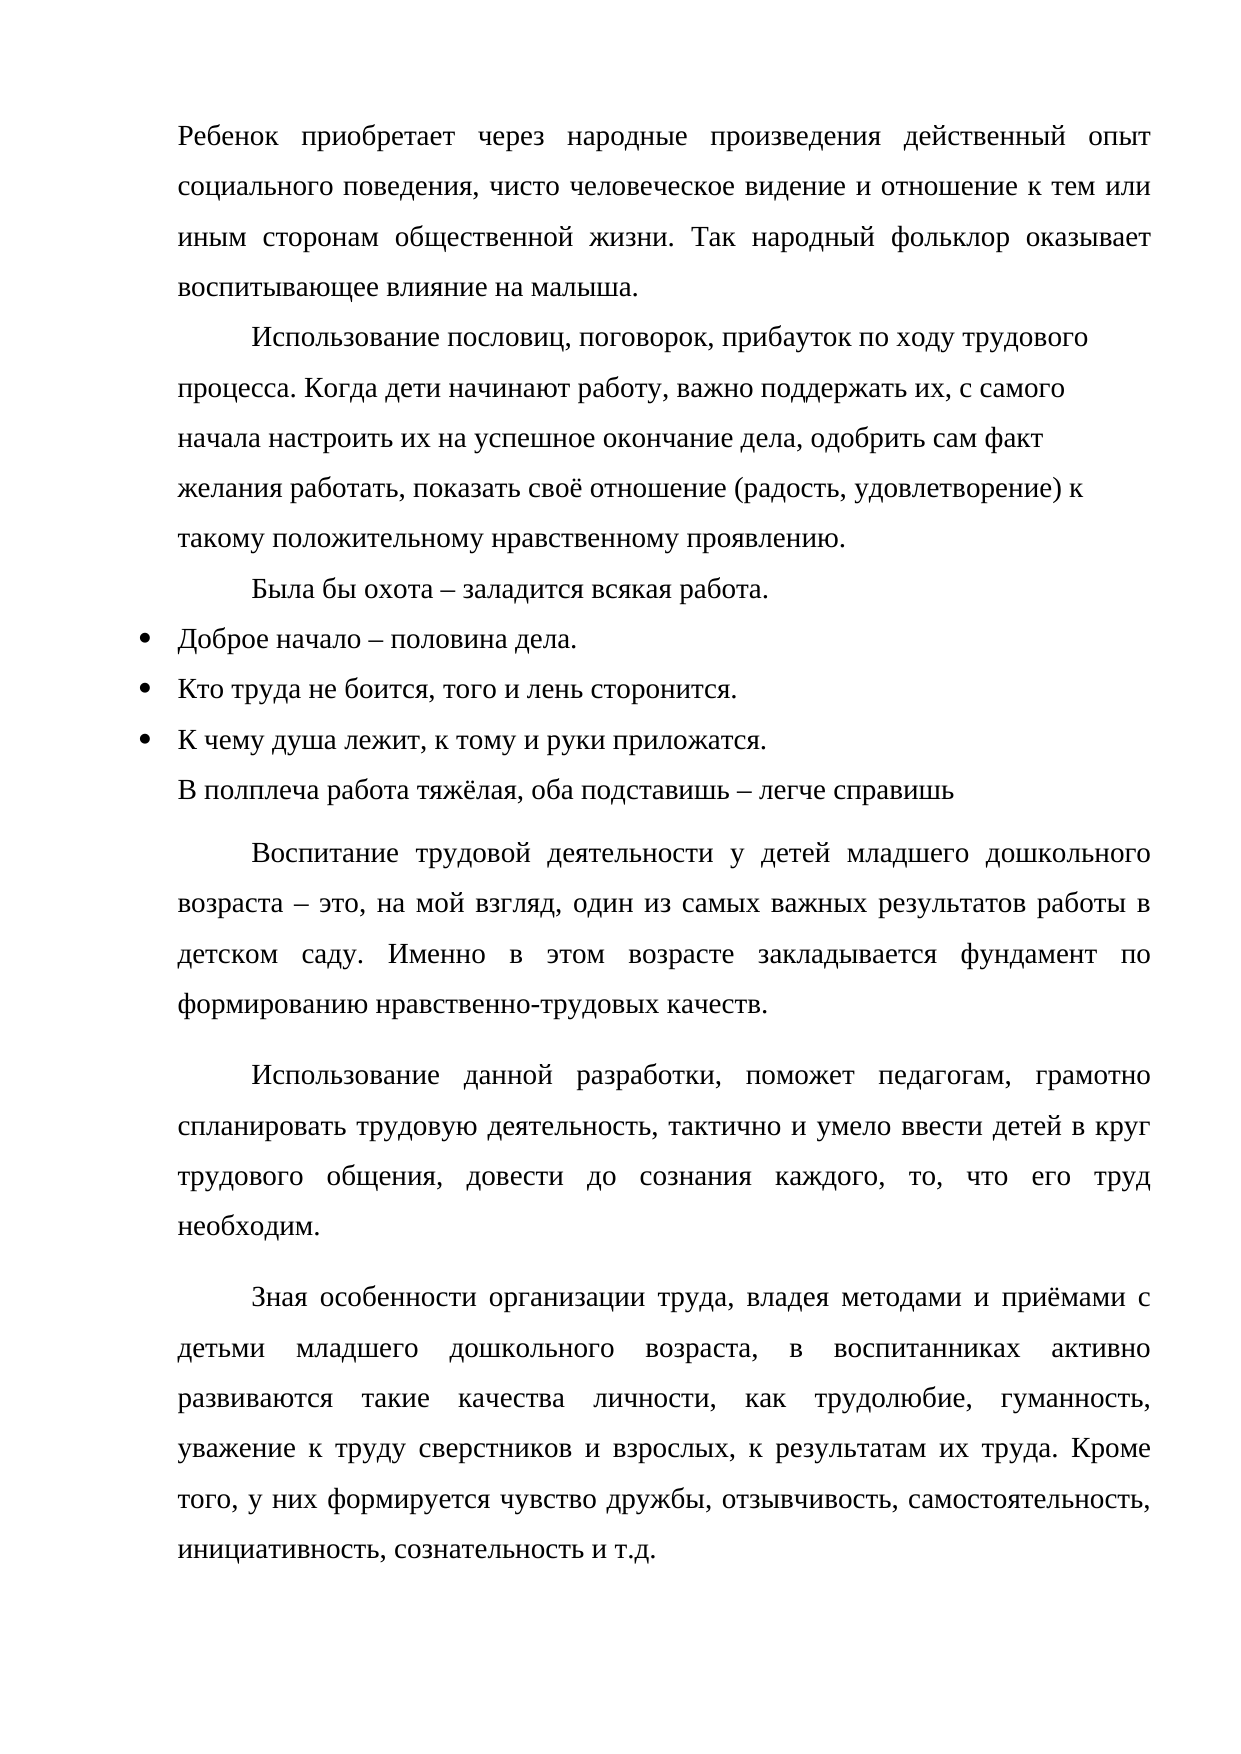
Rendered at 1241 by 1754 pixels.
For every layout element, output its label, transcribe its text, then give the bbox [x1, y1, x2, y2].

list Кто труда не боится, того и лень сторонится. [140, 672, 1152, 705]
text Ребенок приобретает через народные произведения действенный опыт социального поведения, чисто человеческое видение и отношение к тем или иным сторонам общественной жизни. Так народный фольклор оказывает воспитывающее влияние на малыша. [177, 118, 1152, 303]
list К чему душа лежит, к тому и руки приложатся. [140, 722, 1152, 756]
text Была бы охота – заладится всякая работа. [177, 571, 1152, 604]
text В полплеча работа тяжёлая, оба подставишь – легче справишь [177, 772, 1152, 806]
text Использование пословиц, поговорок, прибауток по ходу трудового процесса. Когда дети начинают работу, важно поддержать их, с самого начала настроить их на успешное окончание дела, одобрить сам факт желания работать, показать своё отношение (радость, удовлетворение) к такому положительному нравственному проявлению. [177, 319, 1152, 554]
text Воспитание трудовой деятельности у детей младшего дошкольного возраста – это, на мой взгляд, один из самых важных результатов работы в детском саду. Именно в этом возрасте закладывается фундамент по формированию нравственно-трудовых качеств. [177, 835, 1152, 1020]
text Использование данной разработки, поможет педагогам, грамотно спланировать трудовую деятельность, тактично и умело ввести детей в круг трудового общения, довести до сознания каждого, то, что его труд необходим. [177, 1057, 1152, 1242]
text Зная особенности организации труда, владея методами и приёмами с детьми младшего дошкольного возраста, в воспитанниках активно развиваются такие качества личности, как трудолюбие, гуманность, уважение к труду сверстников и взрослых, к результатам их труда. Кроме того, у них формируется чувство дружбы, отзывчивость, самостоятельность, инициативность, сознательность и т.д. [177, 1279, 1152, 1564]
list Доброе начало – половина дела. [140, 621, 1152, 655]
